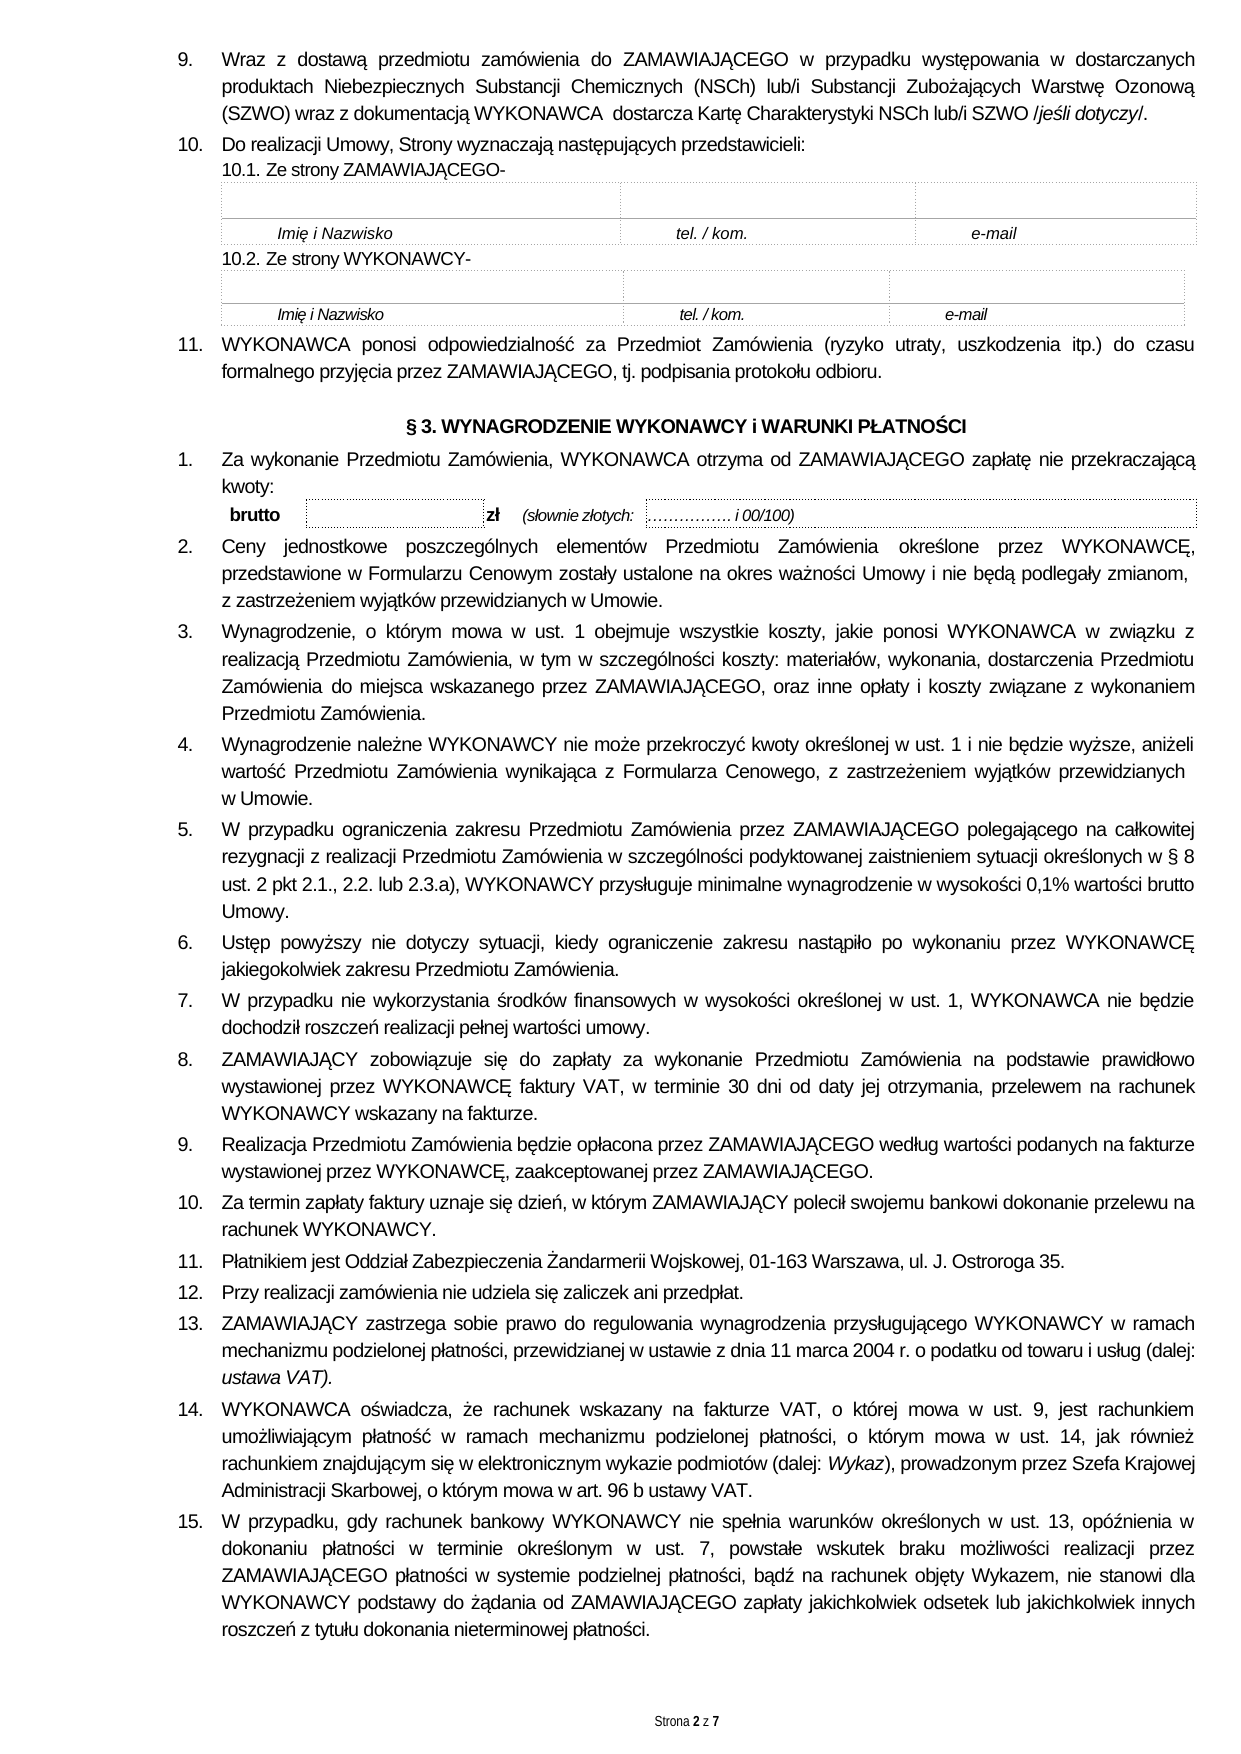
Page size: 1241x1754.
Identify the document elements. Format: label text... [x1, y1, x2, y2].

table_header ……………. i 00/100) [646, 499, 1196, 527]
table_header [890, 270, 1184, 303]
list Ze strony WYKONAWCY- [221, 245, 1196, 270]
list Wynagrodzenie, o którym mowa w ust. 1 obejmuje wszystkie koszty, jakie ponosi WYKONAWCA w związku z realizacją Przedmiotu Zamówienia, w tym w szczególności koszty: materiałów, wykonania, dostarczenia Przedmiotu Zamówienia do miejsca wskazanego przez ZAMAWIAJĄCEGO, oraz inne opłaty i koszty związane z wykonaniem Przedmiotu Zamówienia. [177, 617, 1196, 726]
list Ustęp powyższy nie dotyczy sytuacji, kiedy ograniczenie zakresu nastąpiło po wykonaniu przez WYKONAWCĘ jakiegokolwiek zakresu Przedmiotu Zamówienia. [177, 928, 1196, 982]
text § 3. WYNAGRODZENIE WYKONAWCY i WARUNKI PŁATNOŚCI [177, 409, 1196, 440]
list W przypadku nie wykorzystania środków finansowych w wysokości określonej w ust. 1, WYKONAWCA nie będzie dochodził roszczeń realizacji pełnej wartości umowy. [177, 986, 1196, 1040]
table_header [222, 270, 624, 303]
table_cell tel. / kom. [624, 304, 889, 324]
list ZAMAWIAJĄCY zastrzega sobie prawo do regulowania wynagrodzenia przysługującego WYKONAWCY w ramach mechanizmu podzielonej płatności, przewidzianej w ustawie z dnia 11 marca 2004 r. o podatku od towaru i usług (dalej: ustawa VAT). [177, 1309, 1196, 1390]
list Wraz z dostawą przedmiotu zamówienia do ZAMAWIAJĄCEGO w przypadku występowania w dostarczanych produktach Niebezpiecznych Substancji Chemicznych (NSCh) lub/i Substancji Zubożających Warstwę Ozonową (SZWO) wraz z dokumentacją WYKONAWCA dostarcza Kartę Charakterystyki NSCh lub/i SZWO /jeśli dotyczy/. [177, 44, 1196, 126]
table_cell tel. / kom. [620, 219, 915, 244]
table_header zł [484, 499, 513, 527]
list Za wykonanie Przedmiotu Zamówienia, WYKONAWCA otrzyma od ZAMAWIAJĄCEGO zapłatę nie przekraczającą kwoty: [177, 444, 1196, 498]
table_header [915, 182, 1196, 218]
table_header brutto [218, 499, 306, 527]
table_header [624, 270, 889, 303]
list W przypadku ograniczenia zakresu Przedmiotu Zamówienia przez ZAMAWIAJĄCEGO polegającego na całkowitej rezygnacji z realizacji Przedmiotu Zamówienia w szczególności podyktowanej zaistnieniem sytuacji określonych w § 8 ust. 2 pkt 2.1., 2.2. lub 2.3.a), WYKONAWCY przysługuje minimalne wynagrodzenie w wysokości 0,1% wartości brutto Umowy. [177, 815, 1196, 923]
list ZAMAWIAJĄCY zobowiązuje się do zapłaty za wykonanie Przedmiotu Zamówienia na podstawie prawidłowo wystawionej przez WYKONAWCĘ faktury VAT, w terminie 30 dni od daty jej otrzymania, przelewem na rachunek WYKONAWCY wskazany na fakturze. [177, 1044, 1196, 1126]
list Wynagrodzenie należne WYKONAWCY nie może przekroczyć kwoty określonej w ust. 1 i nie będzie wyższe, aniżeli wartość Przedmiotu Zamówienia wynikająca z Formularza Cenowego, z zastrzeżeniem wyjątków przewidzianych w Umowie. [177, 730, 1196, 811]
list Realizacja Przedmiotu Zamówienia będzie opłacona przez ZAMAWIAJĄCEGO według wartości podanych na fakturze wystawionej przez WYKONAWCĘ, zaakceptowanej przez ZAMAWIAJĄCEGO. [177, 1130, 1196, 1184]
list Do realizacji Umowy, Strony wyznaczają następujących przedstawicieli: [177, 130, 1196, 157]
list W przypadku, gdy rachunek bankowy WYKONAWCY nie spełnia warunków określonych w ust. 13, opóźnienia w dokonaniu płatności w terminie określonym w ust. 7, powstałe wskutek braku możliwości realizacji przez ZAMAWIAJĄCEGO płatności w systemie podzielnej płatności, bądź na rachunek objęty Wykazem, nie stanowi dla WYKONAWCY podstawy do żądania od ZAMAWIAJĄCEGO zapłaty jakichkolwiek odsetek lub jakichkolwiek innych roszczeń z tytułu dokonania nieterminowej płatności. [177, 1507, 1196, 1642]
list Przy realizacji zamówienia nie udziela się zaliczek ani przedpłat. [177, 1278, 1196, 1305]
table_header [222, 182, 620, 218]
table_cell e-mail [890, 304, 1184, 324]
list WYKONAWCA oświadcza, że rachunek wskazany na fakturze VAT, o której mowa w ust. 9, jest rachunkiem umożliwiającym płatność w ramach mechanizmu podzielonej płatności, o którym mowa w ust. 14, jak również rachunkiem znajdującym się w elektronicznym wykazie podmiotów (dalej: Wykaz), prowadzonym przez Szefa Krajowej Administracji Skarbowej, o którym mowa w art. 96 b ustawy VAT. [177, 1394, 1196, 1503]
table_header [306, 499, 484, 527]
table_cell e-mail [915, 219, 1196, 244]
table_cell Imię i Nazwisko [222, 219, 620, 244]
list Ceny jednostkowe poszczególnych elementów Przedmiotu Zamówienia określone przez WYKONAWCĘ, przedstawione w Formularzu Cenowym zostały ustalone na okres ważności Umowy i nie będą podlegały zmianom, z zastrzeżeniem wyjątków przewidzianych w Umowie. [177, 532, 1196, 613]
list Za termin zapłaty faktury uznaje się dzień, w którym ZAMAWIAJĄCY polecił swojemu bankowi dokonanie przelewu na rachunek WYKONAWCY. [177, 1188, 1196, 1242]
table_cell Imię i Nazwisko [222, 304, 624, 324]
list WYKONAWCA ponosi odpowiedzialność za Przedmiot Zamówienia (ryzyko utraty, uszkodzenia itp.) do czasu formalnego przyjęcia przez ZAMAWIAJĄCEGO, tj. podpisania protokołu odbioru. [177, 330, 1196, 384]
list Ze strony ZAMAWIAJĄCEGO- [221, 157, 1196, 182]
table_header (słownie złotych: [513, 499, 646, 527]
list Płatnikiem jest Oddział Zabezpieczenia Żandarmerii Wojskowej, 01-163 Warszawa, ul. J. Ostroroga 35. [177, 1246, 1196, 1273]
table_header [620, 182, 915, 218]
